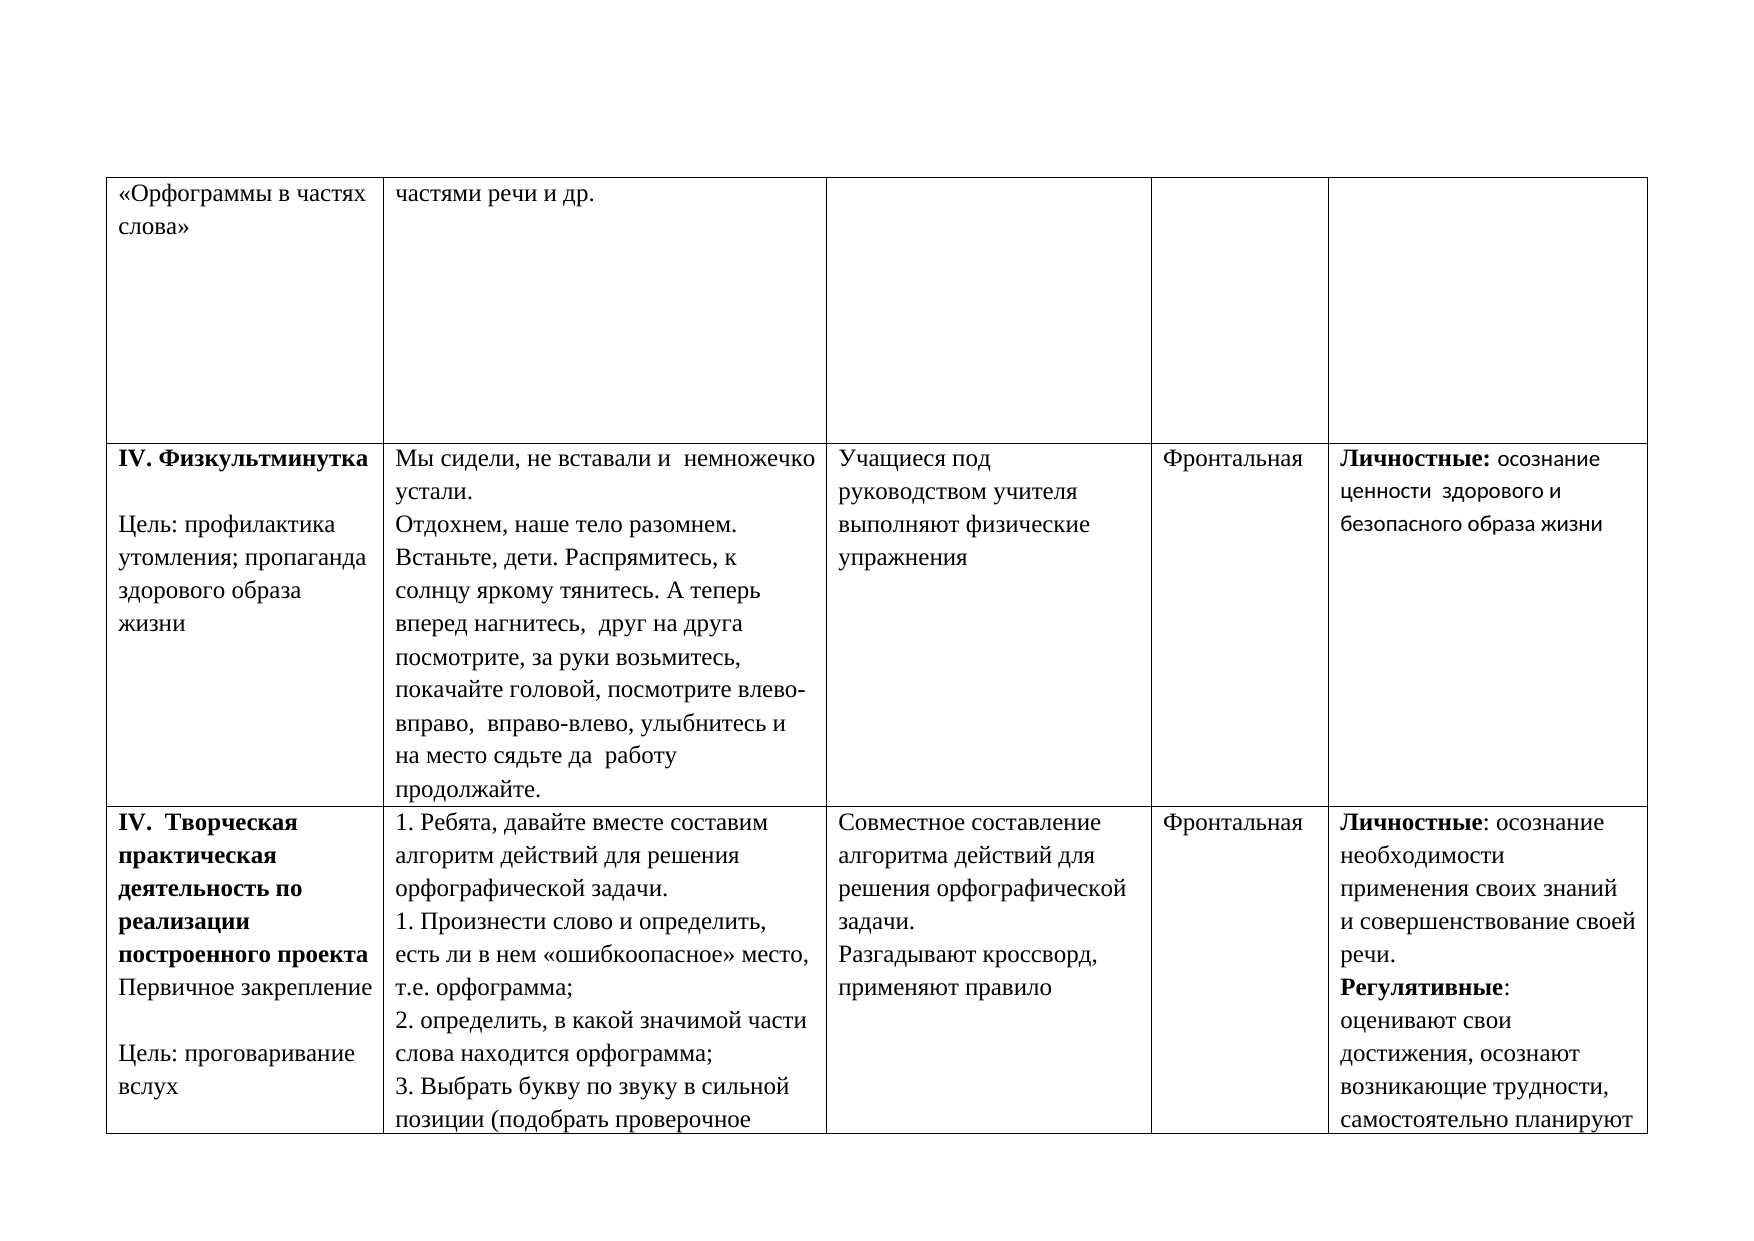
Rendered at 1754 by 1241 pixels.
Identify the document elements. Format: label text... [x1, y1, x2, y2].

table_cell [1329, 807, 1647, 1133]
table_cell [827, 178, 1151, 442]
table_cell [1152, 178, 1328, 442]
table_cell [107, 807, 383, 1133]
table_cell Личностные: осознание ценности здорового и безопасного образа жизни [1329, 444, 1647, 806]
table_cell Мы сидели, не вставали и немножечко устали. Отдохнем, наше тело разомнем. Встаньте, дети. Распрямитесь, к солнцу яркому тянитесь. А теперь вперед нагнитесь, друг на друга посмотрите, за руки возьмитесь, покачайте головой, посмотрите влево-вправо, вправо-влево, улыбнитесь и на место сядьте да работу продолжайте. [384, 444, 826, 806]
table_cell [827, 807, 1151, 1133]
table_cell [384, 807, 826, 1133]
table_cell Учащиеся под руководством учителя выполняют физические упражнения [827, 444, 1151, 806]
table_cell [107, 178, 383, 442]
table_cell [1329, 178, 1647, 442]
table_cell Фронтальная [1152, 807, 1328, 1133]
table_cell Фронтальная [1152, 444, 1328, 806]
table_cell IV. Физкультминутка Цель: профилактика утомления; пропаганда здорового образа жизни [107, 444, 383, 806]
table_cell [384, 178, 826, 442]
